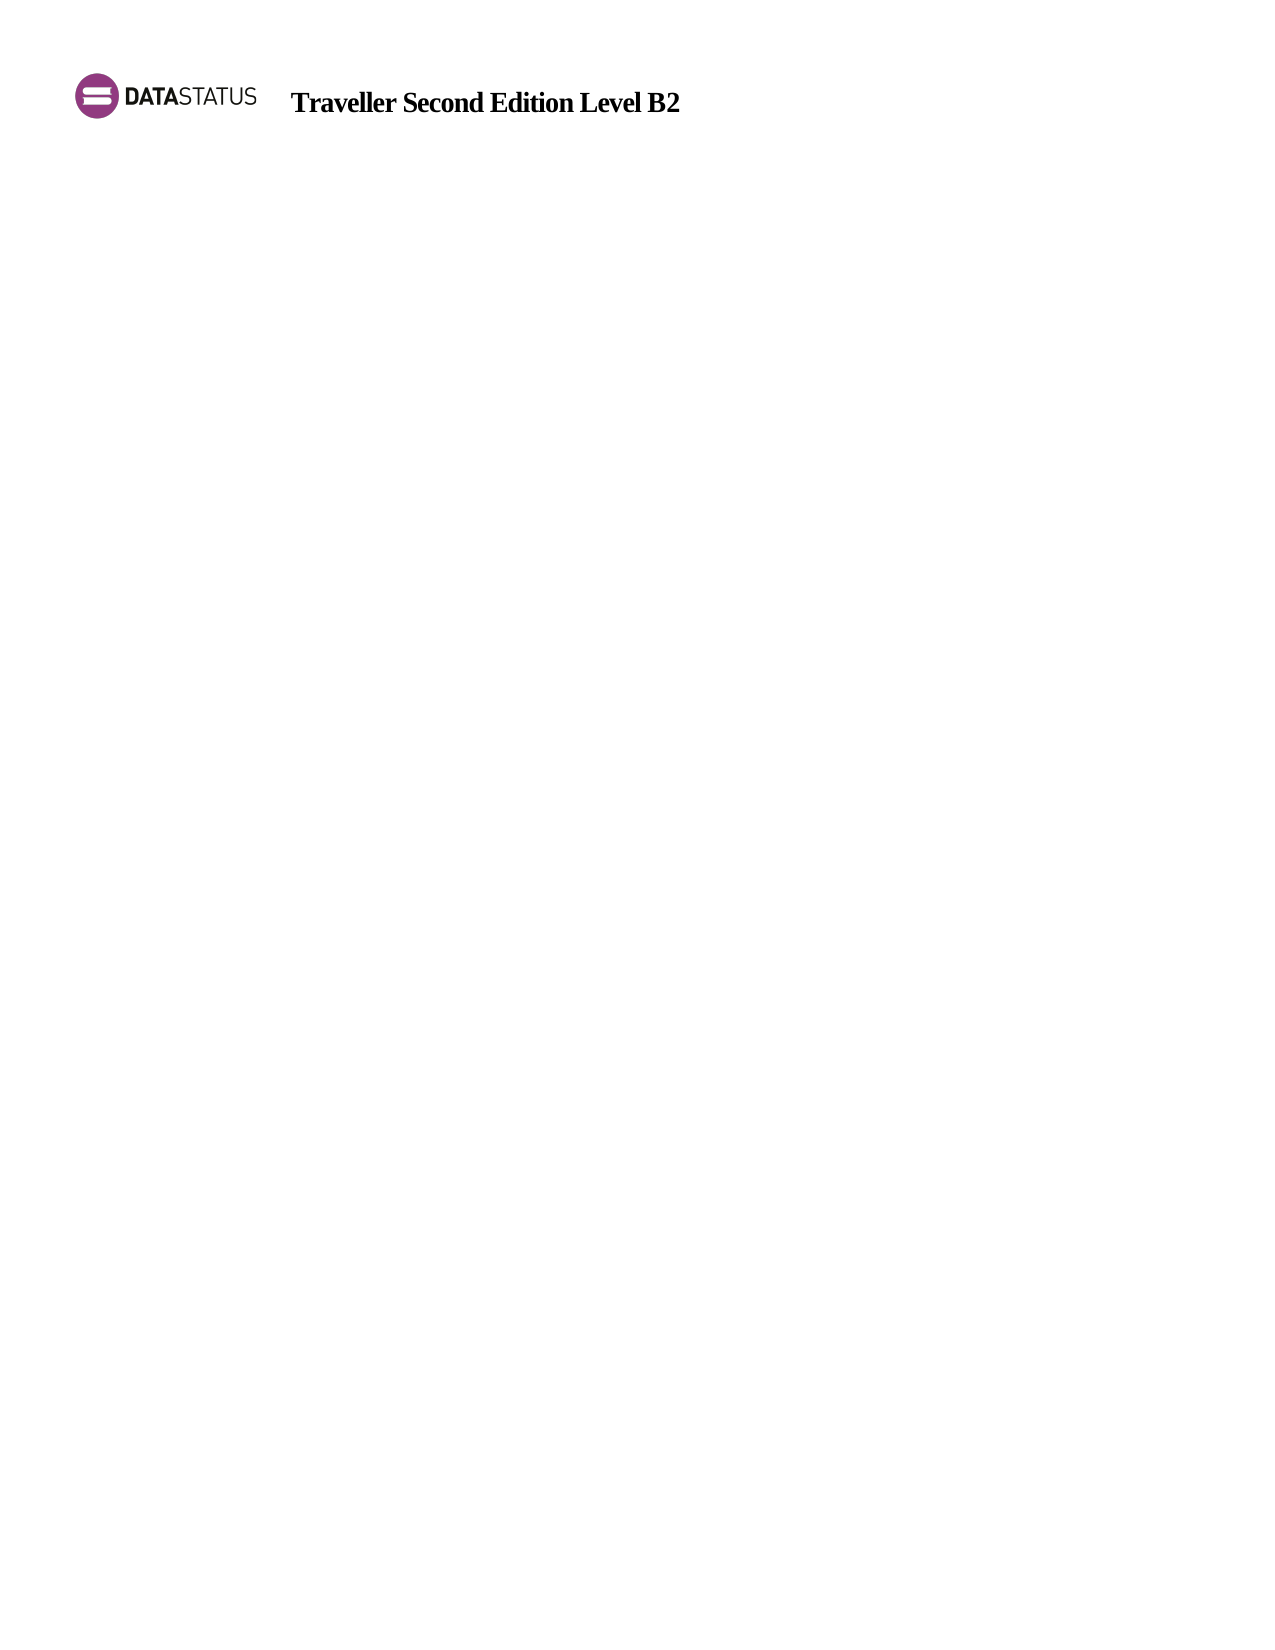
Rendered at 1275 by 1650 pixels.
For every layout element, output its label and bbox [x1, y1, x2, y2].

picture [75, 73, 257, 119]
